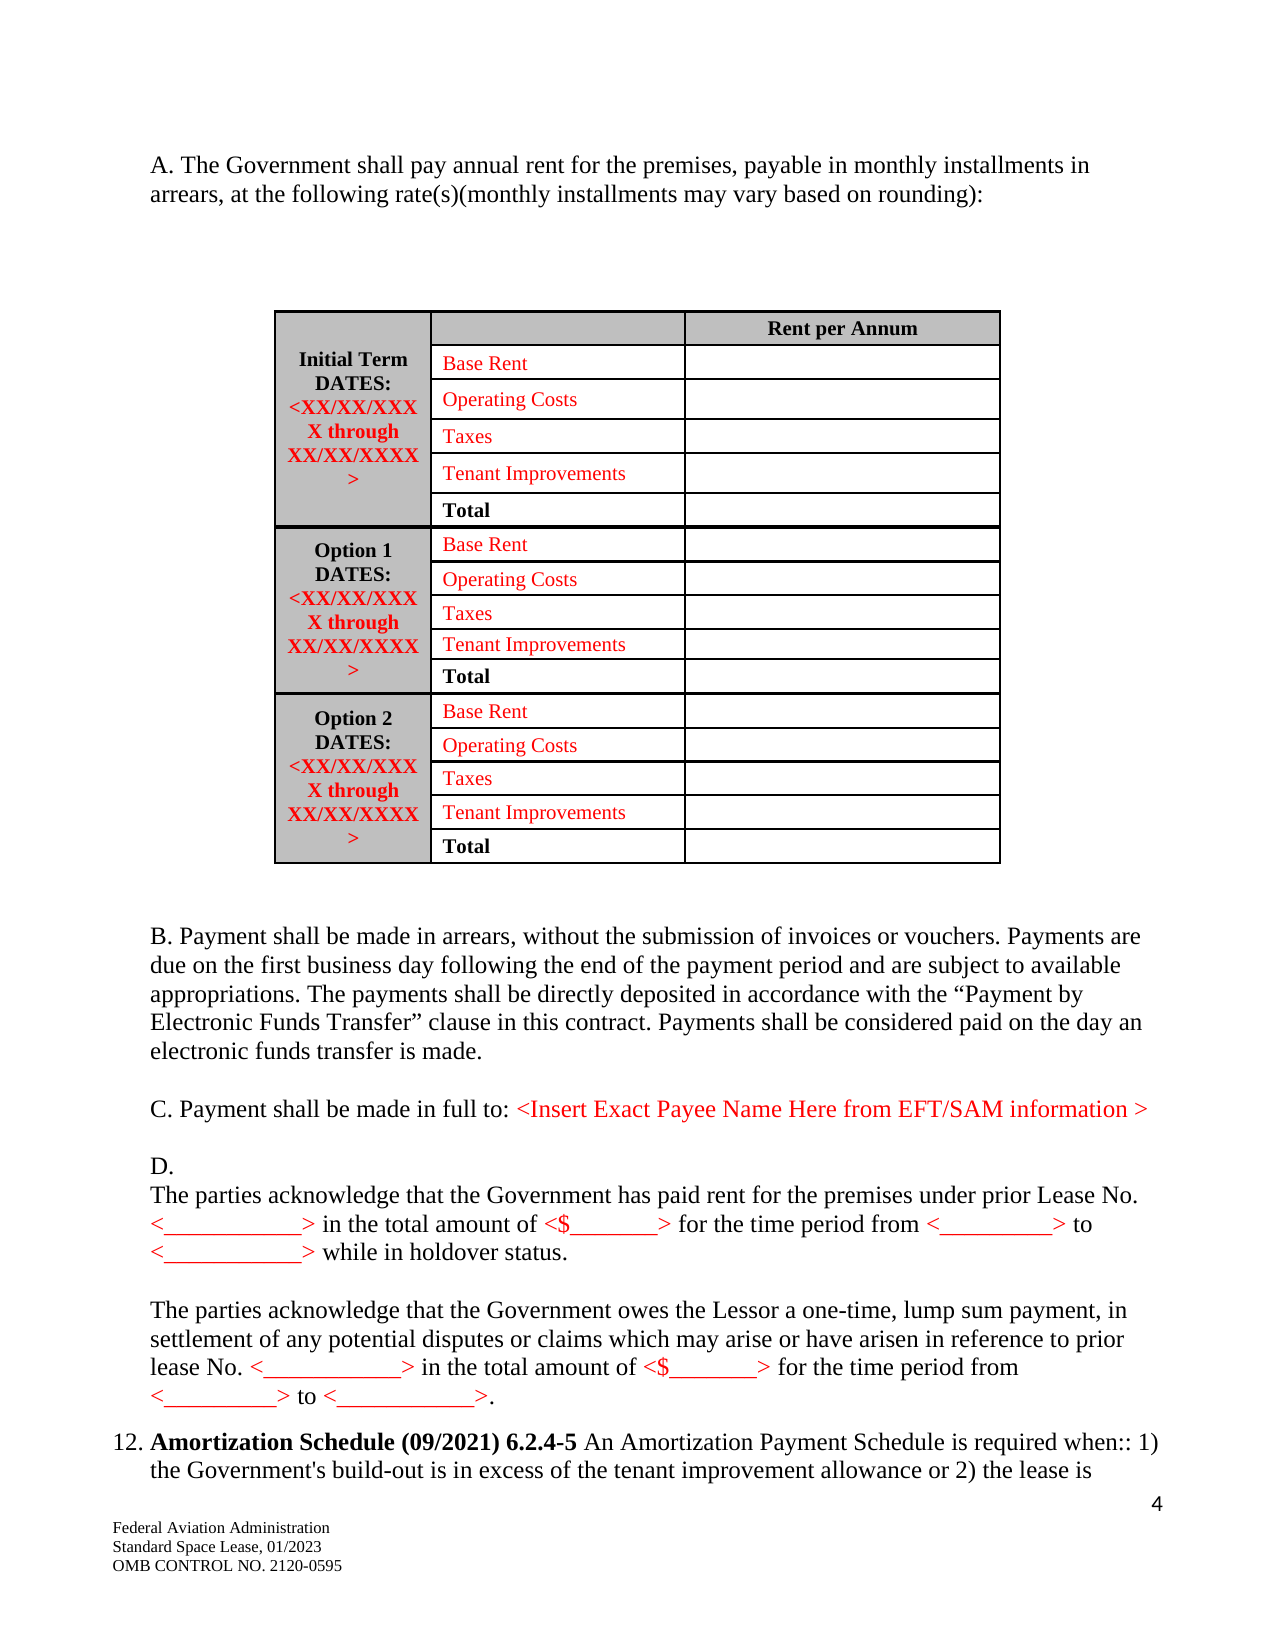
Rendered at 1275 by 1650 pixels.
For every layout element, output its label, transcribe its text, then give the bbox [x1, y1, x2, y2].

table_cell Total [432, 660, 684, 692]
text B. Payment shall be made in arrears, without the submission of invoices or vouchers. Payments are due on the first business day following the end of the payment period and are subject to available appropriations. The payments shall be directly deposited in accordance with the “Payment by Electronic Funds Transfer” clause in this contract. Payments shall be considered paid on the day an electronic funds transfer is made. C. Payment shall be made in full to: <Insert Exact Payee Name Here from EFT/SAM information > D. [INSTRUCTION TO RECO: WHEN APPLICABLE, INSERT THE FOLLOWING OPTIONAL LANGUAGE TO AFFIRM THE TOTAL RENT PAID BY THE FAA FOR THE PREMISES DURING A PERIOD OF HOLDOVER. USE OF THIS ADDITIONAL LANGUAGE REQUIRES COORDINATION WITH ACCOUNTING AND THE SERVICE ORGANIZATION AND MUST BE DOCUMENTED IN THE NEGOTIATOR REPORT. DELETE IF NOT APPLICABLE.] The parties acknowledge that the Government has paid rent for the premises under prior Lease No. <___________> in the total amount of <$_______> for the time period from <_________> to <___________> while in holdover status. [INSTRUCTION TO RECO: WHEN APPLICABLE, INSERT THE FOLLOWING OPTIONAL LANGUAGE IF NEGOTIATIONS RESULT IN AN AGREED UPON DIFFERENTIAL AMOUNT BETWEEN HOLDOVER RENT PAID AND AN INCREASE IN RENT FOR AN EXPIRED LEASE. USE OF THIS ADDITIONAL LANGUAGE REQUIRES COORDINATION WITH ACCOUNTING AND THE SERVICE ORGANIZATION AND MUST BE DOCUMENTED IN THE NEGOTIATOR REPORT. DELETE IF NOT APPLICABLE.] The parties acknowledge that the Government owes the Lessor a one-time, lump sum payment, in settlement of any potential disputes or claims which may arise or have arisen in reference to prior lease No. <___________> in the total amount of <$_______> for the time period from <_________> to <___________>. [150, 864, 1162, 1410]
list A. The Government shall pay annual rent for the premises, payable in monthly installments in arrears, at the following rate(s)(monthly installments may vary based on rounding): [INSTRUCTIONS TO RECO: THE FOLLOWING IS A SAMPLE TABLE INTENDED TO BE ADJUSTED BASED ON INDIVIDUAL RENT COMPONENTS THAT ARE NEGOTIATED. YOU MAY ADD/REMOVE ROWS/COLUMNS AS APPLICABLE OR YOU MAY DELETE THIS TABLE AND ADD REFERENCE TO AN EXHIBIT.CONSULT YOUR REAL ESTATE ACQUISITION DIVISION SME AND LEGAL COUNSEL AS NEEDED] [INSERT RENT TABLE INCLUDING THE FOLLOWING AS APPLICABLE] [150, 150, 1162, 294]
table_cell [686, 695, 999, 727]
table_cell [686, 346, 999, 378]
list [112, 1427, 1162, 1484]
table_cell [686, 380, 999, 418]
table_cell Operating Costs [432, 729, 684, 760]
table_cell Total [432, 494, 684, 525]
table_cell Operating Costs [432, 563, 684, 594]
table_header Initial Term DATES: <XX/XX/XXXX through XX/XX/XXXX> [276, 313, 430, 525]
table_cell [686, 830, 999, 862]
table_cell Operating Costs [432, 380, 684, 418]
table_cell Option 1 DATES: <XX/XX/XXXX through XX/XX/XXXX> [276, 529, 430, 692]
table_cell [686, 630, 999, 658]
table_cell [686, 596, 999, 628]
table_cell Total [432, 830, 684, 862]
table_cell [686, 454, 999, 492]
table_cell [686, 563, 999, 594]
table_cell Base Rent [432, 346, 684, 378]
table_cell Base Rent [432, 529, 684, 560]
table_cell [686, 420, 999, 452]
table_header [432, 313, 684, 344]
table_cell Tenant Improvements [432, 630, 684, 658]
table_cell Tenant Improvements [432, 454, 684, 492]
table_cell Taxes [432, 763, 684, 794]
table_cell [686, 763, 999, 794]
table_cell Base Rent [432, 695, 684, 727]
table_cell [686, 529, 999, 560]
table_cell Taxes [432, 420, 684, 452]
table_cell [686, 494, 999, 525]
table_header Rent per Annum [686, 313, 999, 344]
table_cell Taxes [432, 596, 684, 628]
table_cell [686, 660, 999, 692]
table_cell [686, 729, 999, 760]
table_cell Tenant Improvements [432, 796, 684, 828]
table_cell [686, 796, 999, 828]
table_cell Option 2 DATES: <XX/XX/XXXX through XX/XX/XXXX> [276, 695, 430, 862]
